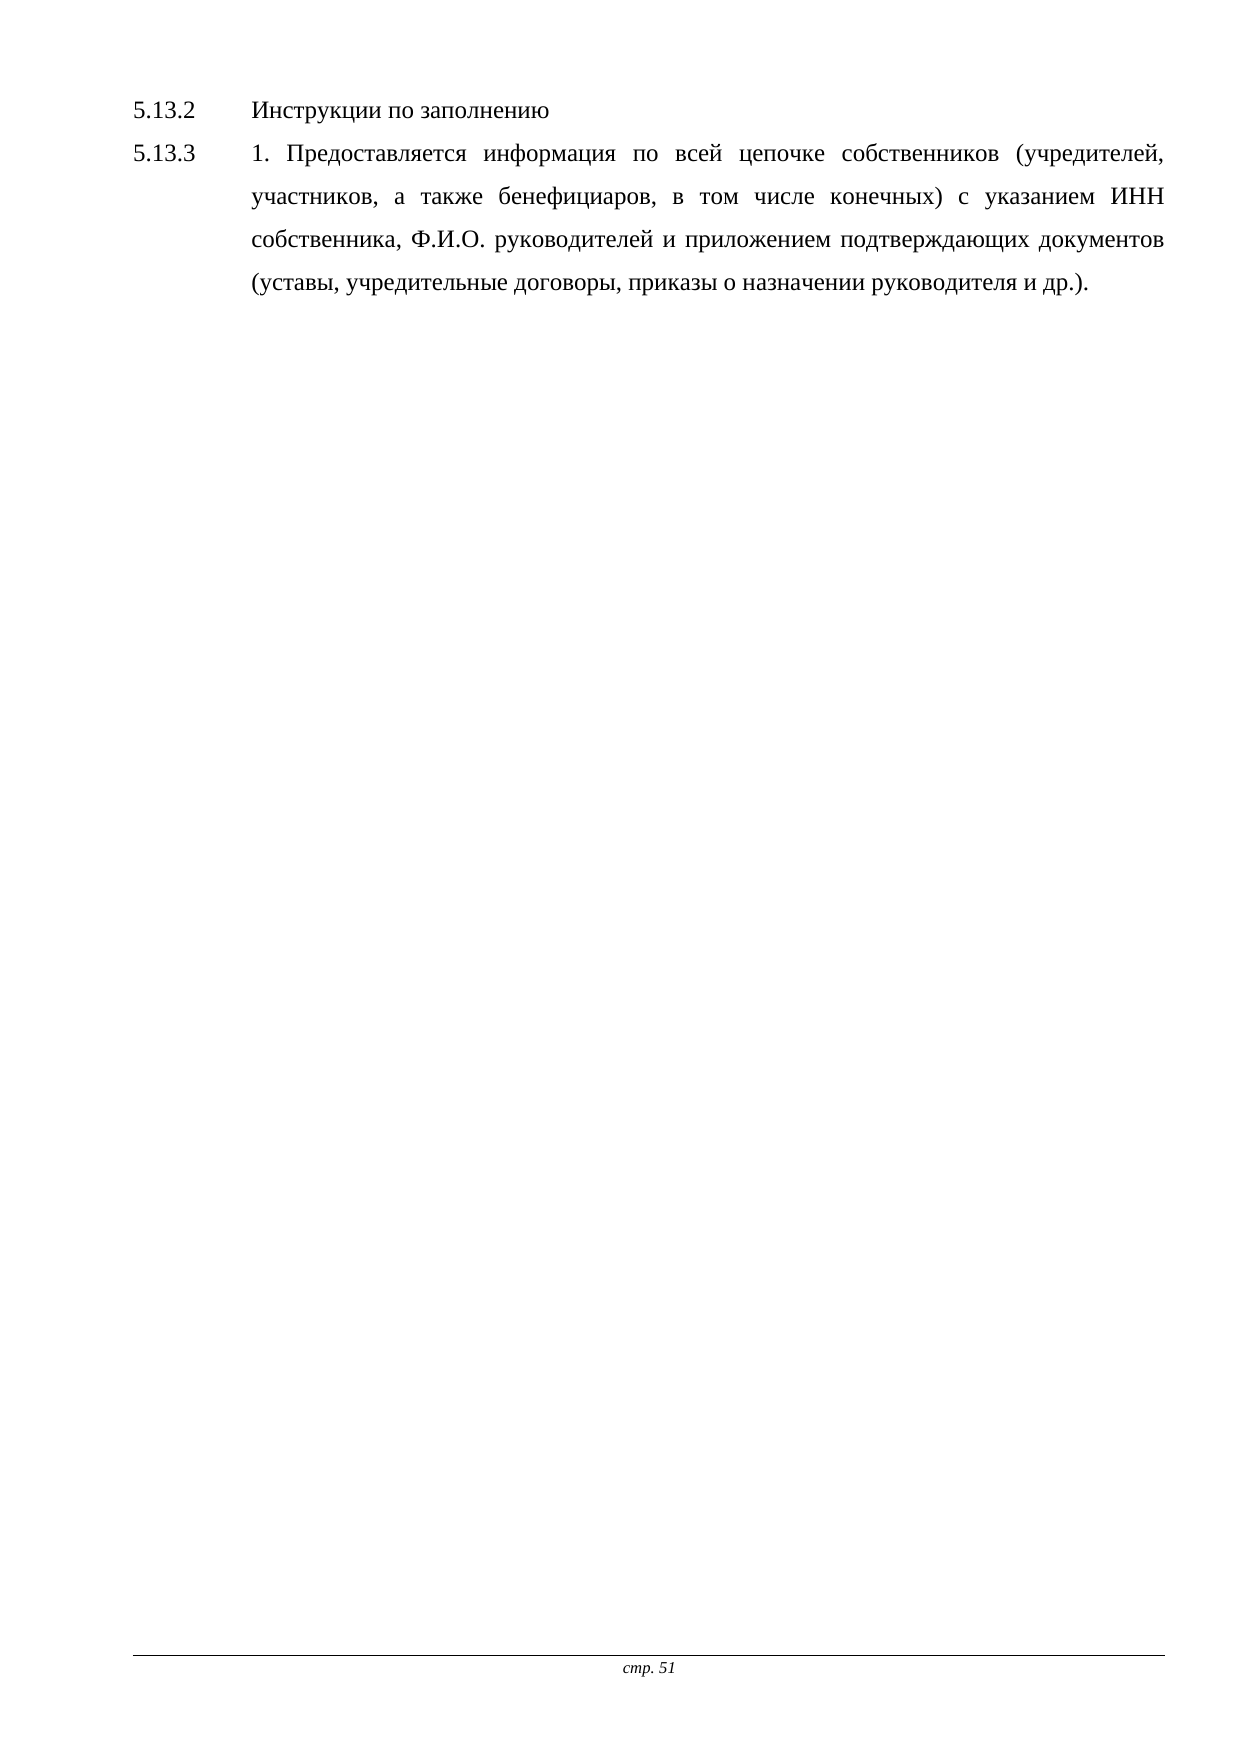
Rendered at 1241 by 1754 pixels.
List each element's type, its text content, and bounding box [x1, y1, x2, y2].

text Инструкции по заполнению [133, 95, 1165, 124]
text 1. Предоставляется информация по всей цепочке собственников (учредителей, участников, а также бенефициаров, в том числе конечных) с указанием ИНН собственника, Ф.И.О. руководителей и приложением подтверждающих документов (уставы, учредительные договоры, приказы о назначении руководителя и др.). [133, 138, 1165, 296]
